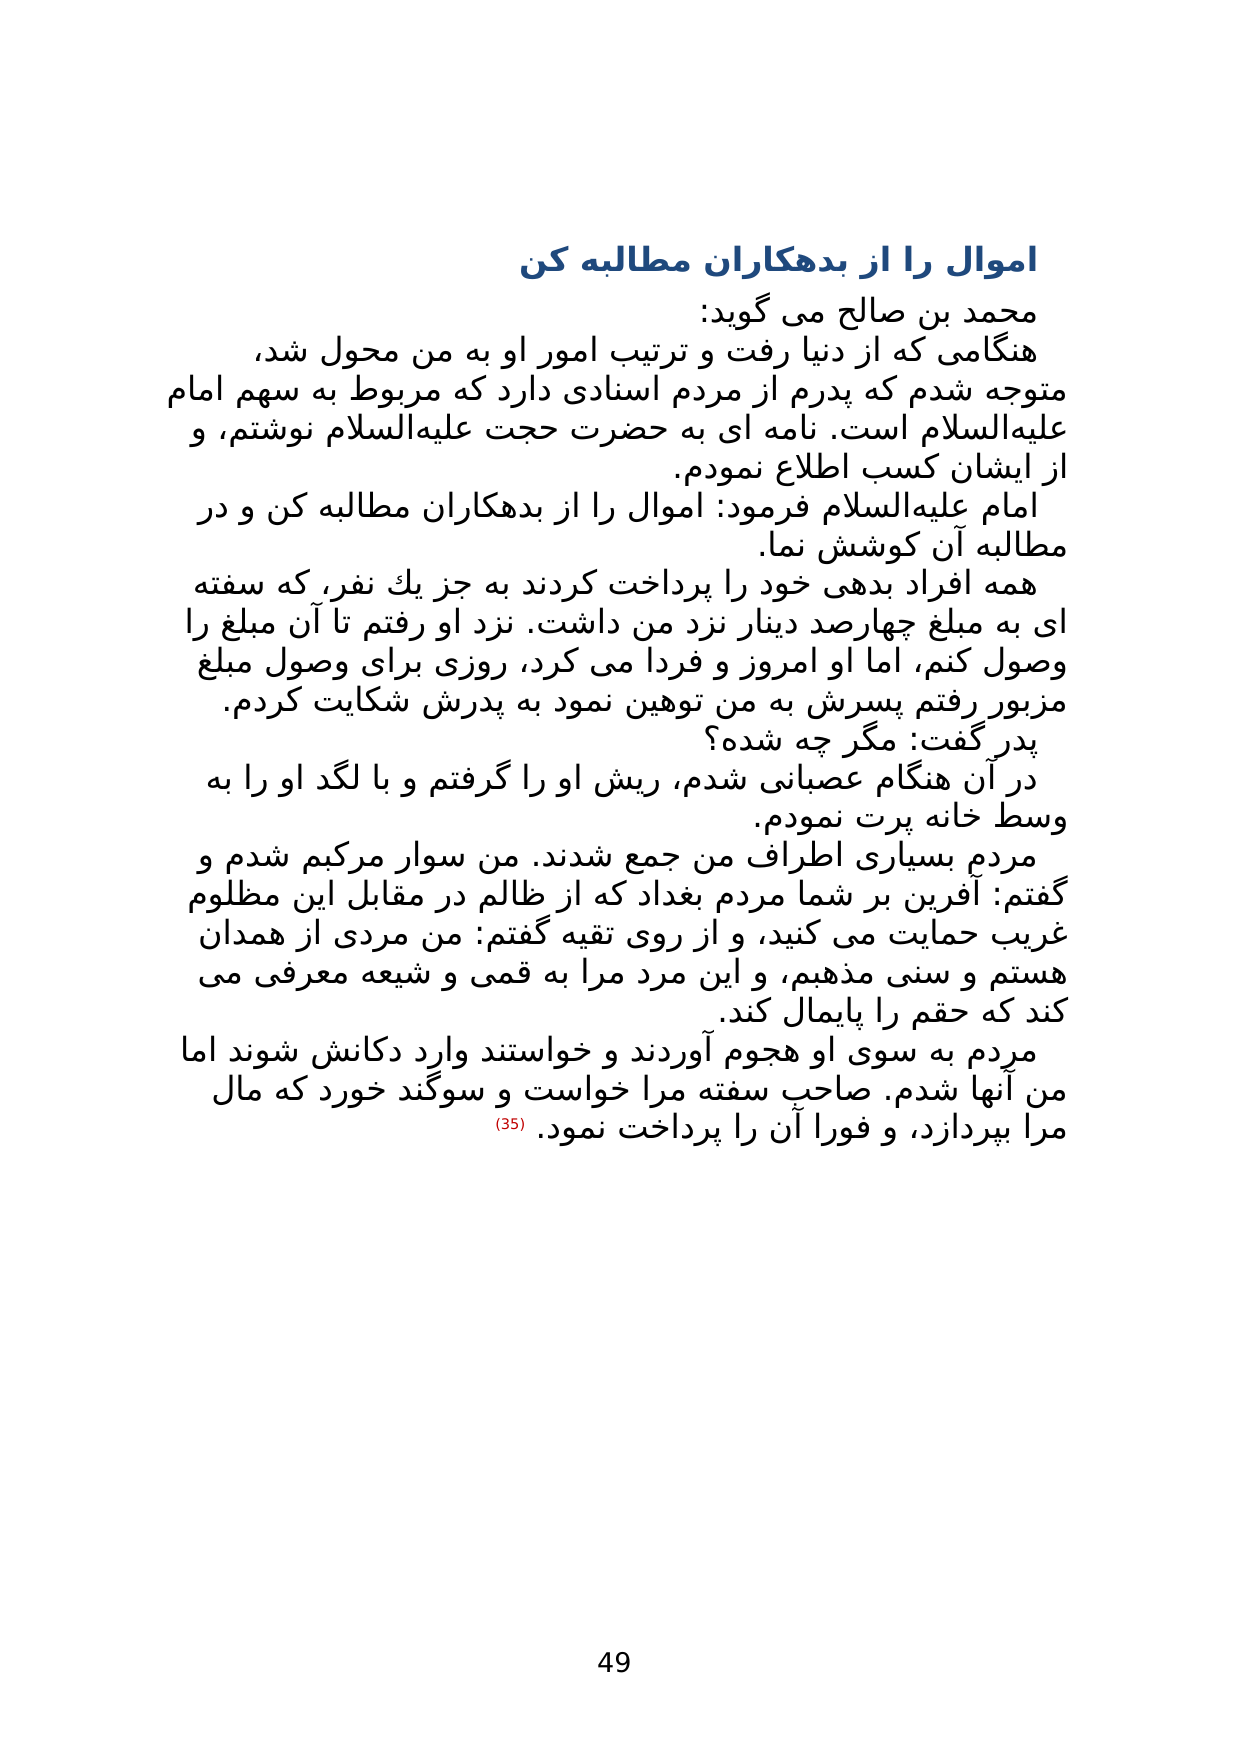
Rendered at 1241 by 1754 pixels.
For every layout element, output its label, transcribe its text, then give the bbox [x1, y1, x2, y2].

text محمد بن صالح مى گويد: [159, 292, 1069, 331]
text همه افراد بدهى خود را پرداخت كردند به جز يك نفر، كه سفته اى به مبلغ چهارصد دينار نزد من داشت. نزد او رفتم تا آن مبلغ را وصول كنم، اما او امروز و فردا مى كرد، روزى براى وصول مبلغ مزبور رفتم پسرش به من توهين نمود به پدرش شكايت كردم. [159, 564, 1069, 719]
subtitle اموال را از بدهكاران مطالبه كن [159, 241, 1069, 279]
text مردم بسيارى اطراف من جمع شدند. من سوار مركبم شدم و گفتم: آفرين بر شما مردم بغداد كه از ظالم در مقابل اين مظلوم غريب حمايت مى كنيد، و از روى تقيه گفتم: من مردى از همدان هستم و سنى مذهبم، و اين مرد مرا به قمى و شيعه معرفى مى كند كه حقم را پايمال كند. [159, 836, 1069, 1030]
text مردم به سوى او هجوم آوردند و خواستند وارد دكانش شوند اما من آنها شدم. صاحب سفته مرا خواست و سوگند خورد كه مال مرا بپردازد، و فورا آن را پرداخت نمود. (35) [159, 1030, 1069, 1147]
text پدر گفت: مگر چه شده؟ [159, 719, 1069, 758]
text هنگامى كه از دنيا رفت و ترتيب امور او به من محول شد، متوجه شدم كه پدرم از مردم اسنادى دارد كه مربوط به سهم امام عليه‌السلام است. نامه اى به حضرت حجت عليه‌السلام نوشتم، و از ايشان كسب اطلاع نمودم. [159, 331, 1069, 486]
text در آن هنگام عصبانى شدم، ريش او را گرفتم و با لگد او را به وسط خانه پرت نمودم. [159, 758, 1069, 836]
text امام عليه‌السلام فرمود: اموال را از بدهكاران مطالبه كن و در مطالبه آن كوشش نما. [159, 486, 1069, 564]
